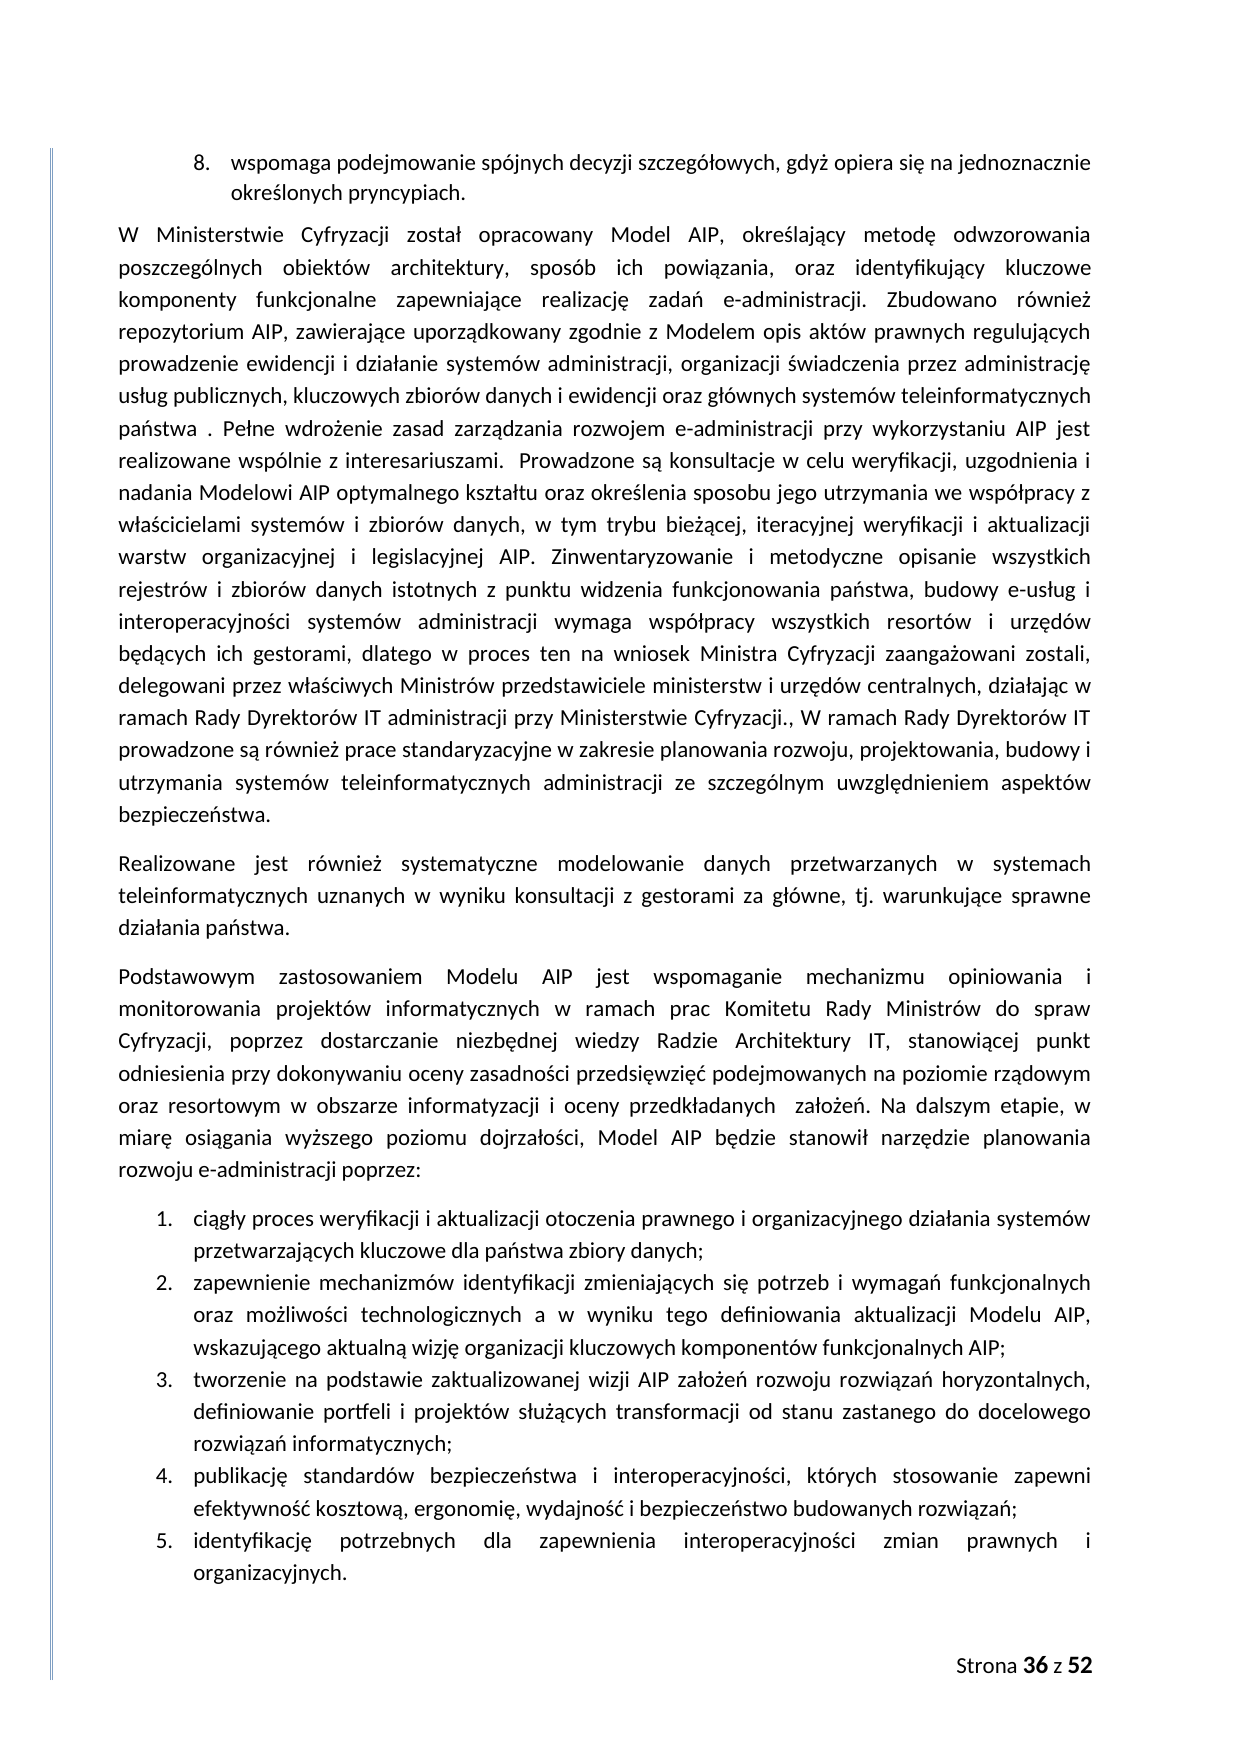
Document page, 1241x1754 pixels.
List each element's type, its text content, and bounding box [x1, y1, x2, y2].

list publikację standardów bezpieczeństwa i interoperacyjności, których stosowanie zapewni efektywność kosztową, ergonomię, wydajność i bezpieczeństwo budowanych rozwiązań; [156, 1462, 1092, 1522]
text Realizowane jest również systematyczne modelowanie danych przetwarzanych w systemach teleinformatycznych uznanych w wyniku konsultacji z gestorami za główne, tj. warunkujące sprawne działania państwa. [118, 849, 1092, 941]
list ciągły proces weryfikacji i aktualizacji otoczenia prawnego i organizacyjnego działania systemów przetwarzających kluczowe dla państwa zbiory danych; [156, 1204, 1092, 1264]
text Podstawowym zastosowaniem Modelu AIP jest wspomaganie mechanizmu opiniowania i monitorowania projektów informatycznych w ramach prac Komitetu Rady Ministrów do spraw Cyfryzacji, poprzez dostarczanie niezbędnej wiedzy Radzie Architektury IT, stanowiącej punkt odniesienia przy dokonywaniu oceny zasadności przedsięwzięć podejmowanych na poziomie rządowym oraz resortowym w obszarze informatyzacji i oceny przedkładanych założeń. Na dalszym etapie, w miarę osiągania wyższego poziomu dojrzałości, Model AIP będzie stanowił narzędzie planowania rozwoju e-administracji poprzez: [118, 962, 1092, 1183]
list wspomaga podejmowanie spójnych decyzji szczegółowych, gdyż opiera się na jednoznacznie określonych pryncypiach. [193, 148, 1092, 206]
list zapewnienie mechanizmów identyfikacji zmieniających się potrzeb i wymagań funkcjonalnych oraz możliwości technologicznych a w wyniku tego definiowania aktualizacji Modelu AIP, wskazującego aktualną wizję organizacji kluczowych komponentów funkcjonalnych AIP; [156, 1268, 1092, 1361]
list tworzenie na podstawie zaktualizowanej wizji AIP założeń rozwoju rozwiązań horyzontalnych, definiowanie portfeli i projektów służących transformacji od stanu zastanego do docelowego rozwiązań informatycznych; [156, 1365, 1092, 1457]
text W Ministerstwie Cyfryzacji został opracowany Model AIP, określający metodę odwzorowania poszczególnych obiektów architektury, sposób ich powiązania, oraz identyfikujący kluczowe komponenty funkcjonalne zapewniające realizację zadań e-administracji. Zbudowano również repozytorium AIP, zawierające uporządkowany zgodnie z Modelem opis aktów prawnych regulujących prowadzenie ewidencji i działanie systemów administracji, organizacji świadczenia przez administrację usług publicznych, kluczowych zbiorów danych i ewidencji oraz głównych systemów teleinformatycznych państwa . Pełne wdrożenie zasad zarządzania rozwojem e-administracji przy wykorzystaniu AIP jest realizowane wspólnie z interesariuszami. Prowadzone są konsultacje w celu weryfikacji, uzgodnienia i nadania Modelowi AIP optymalnego kształtu oraz określenia sposobu jego utrzymania we współpracy z właścicielami systemów i zbiorów danych, w tym trybu bieżącej, iteracyjnej weryfikacji i aktualizacji warstw organizacyjnej i legislacyjnej AIP. Zinwentaryzowanie i metodyczne opisanie wszystkich rejestrów i zbiorów danych istotnych z punktu widzenia funkcjonowania państwa, budowy e-usług i interoperacyjności systemów administracji wymaga współpracy wszystkich resortów i urzędów będących ich gestorami, dlatego w proces ten na wniosek Ministra Cyfryzacji zaangażowani zostali, delegowani przez właściwych Ministrów przedstawiciele ministerstw i urzędów centralnych, działając w ramach Rady Dyrektorów IT administracji przy Ministerstwie Cyfryzacji., W ramach Rady Dyrektorów IT prowadzone są również prace standaryzacyjne w zakresie planowania rozwoju, projektowania, budowy i utrzymania systemów teleinformatycznych administracji ze szczególnym uwzględnieniem aspektów bezpieczeństwa. [118, 221, 1092, 828]
list identyfikację potrzebnych dla zapewnienia interoperacyjności zmian prawnych i organizacyjnych. [156, 1526, 1092, 1586]
